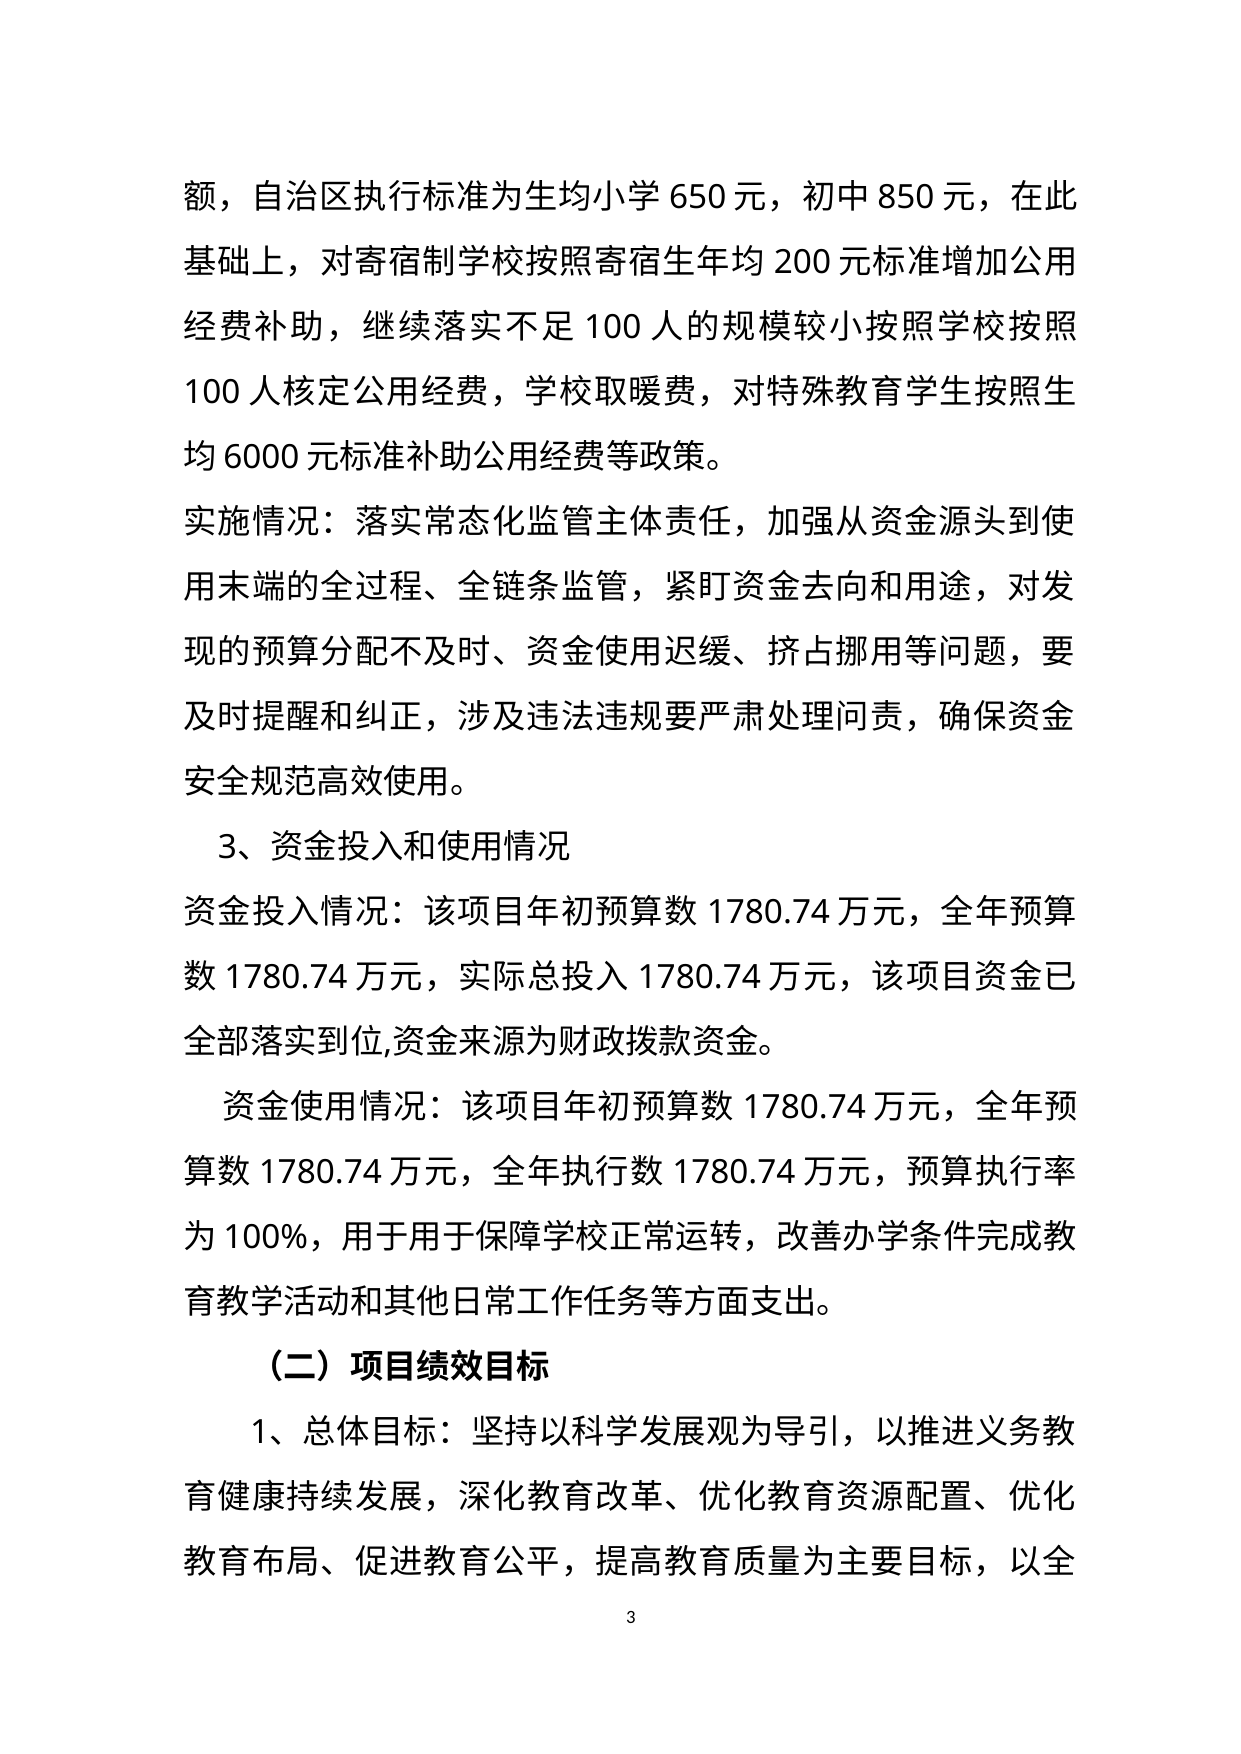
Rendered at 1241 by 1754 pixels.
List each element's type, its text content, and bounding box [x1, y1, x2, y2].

text （二）项目绩效目标 [183, 1332, 1078, 1397]
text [183, 1397, 1078, 1592]
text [183, 162, 1078, 1332]
